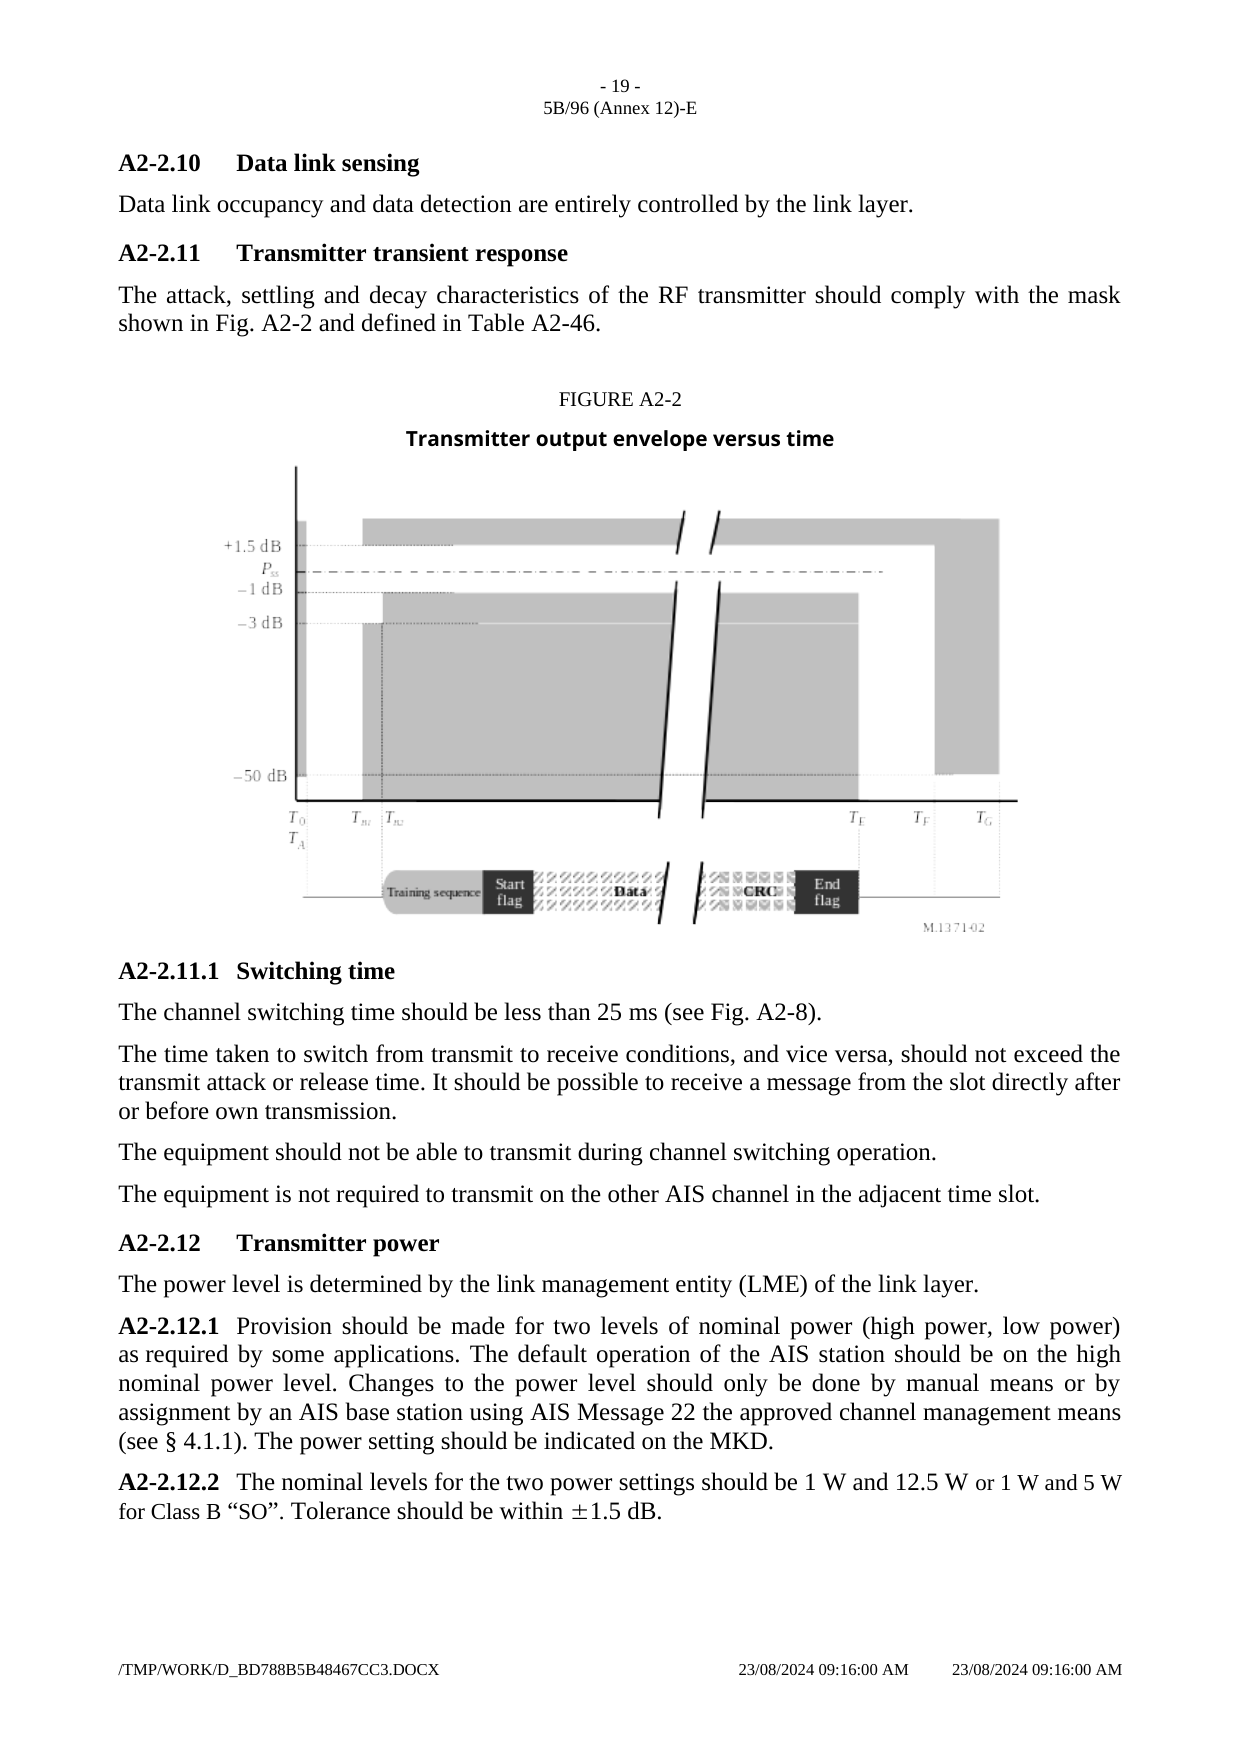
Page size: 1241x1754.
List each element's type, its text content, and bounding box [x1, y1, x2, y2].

text Figure 2 [118, 387, 1122, 411]
text The attack, settling and decay characteristics of the RF transmitter should comply with the mask shown in Fig. 2 and defined in Table . [118, 280, 1122, 337]
text The equipment is not required to transmit on the other AIS channel in the adjacent time slot. [118, 1179, 1122, 1207]
text The time taken to switch from transmit to receive conditions, and vice versa, should not exceed the transmit attack or release time. It should be possible to receive a message from the slot directly after or before own transmission. [118, 1039, 1122, 1125]
subtitle 2.11.1 Switching time [118, 956, 1122, 985]
text The equipment should not be able to transmit during channel switching operation. [118, 1137, 1122, 1166]
text 2.12.1 Provision should be made for two levels of nominal power (high power, low power) as required by some applications. The default operation of the AIS station should be on the high nominal power level. Changes to the power level should be by . [118, 1311, 1122, 1454]
subtitle 2.10 Data link sensing [118, 148, 1122, 176]
text The power level is determined by the link management entity (LME) of the link layer. [118, 1269, 1122, 1298]
subtitle 2.12 Transmitter power [118, 1228, 1122, 1257]
text The channel switching time should be less than 25 ms (see Fig. 8). [118, 997, 1122, 1026]
text 2.12.2 The nominal levels for the two power settings should be 1 W and 12.5 W or 1 W and 5 W for Class B “SO”. Tolerance should be within 1.5 dB. [118, 1467, 1122, 1524]
text Data link occupancy and data detection are entirely controlled by the link layer. [118, 189, 1122, 218]
subtitle 2.11 Transmitter transient response [118, 238, 1122, 267]
title Transmitter output envelope versus time [118, 424, 1122, 452]
